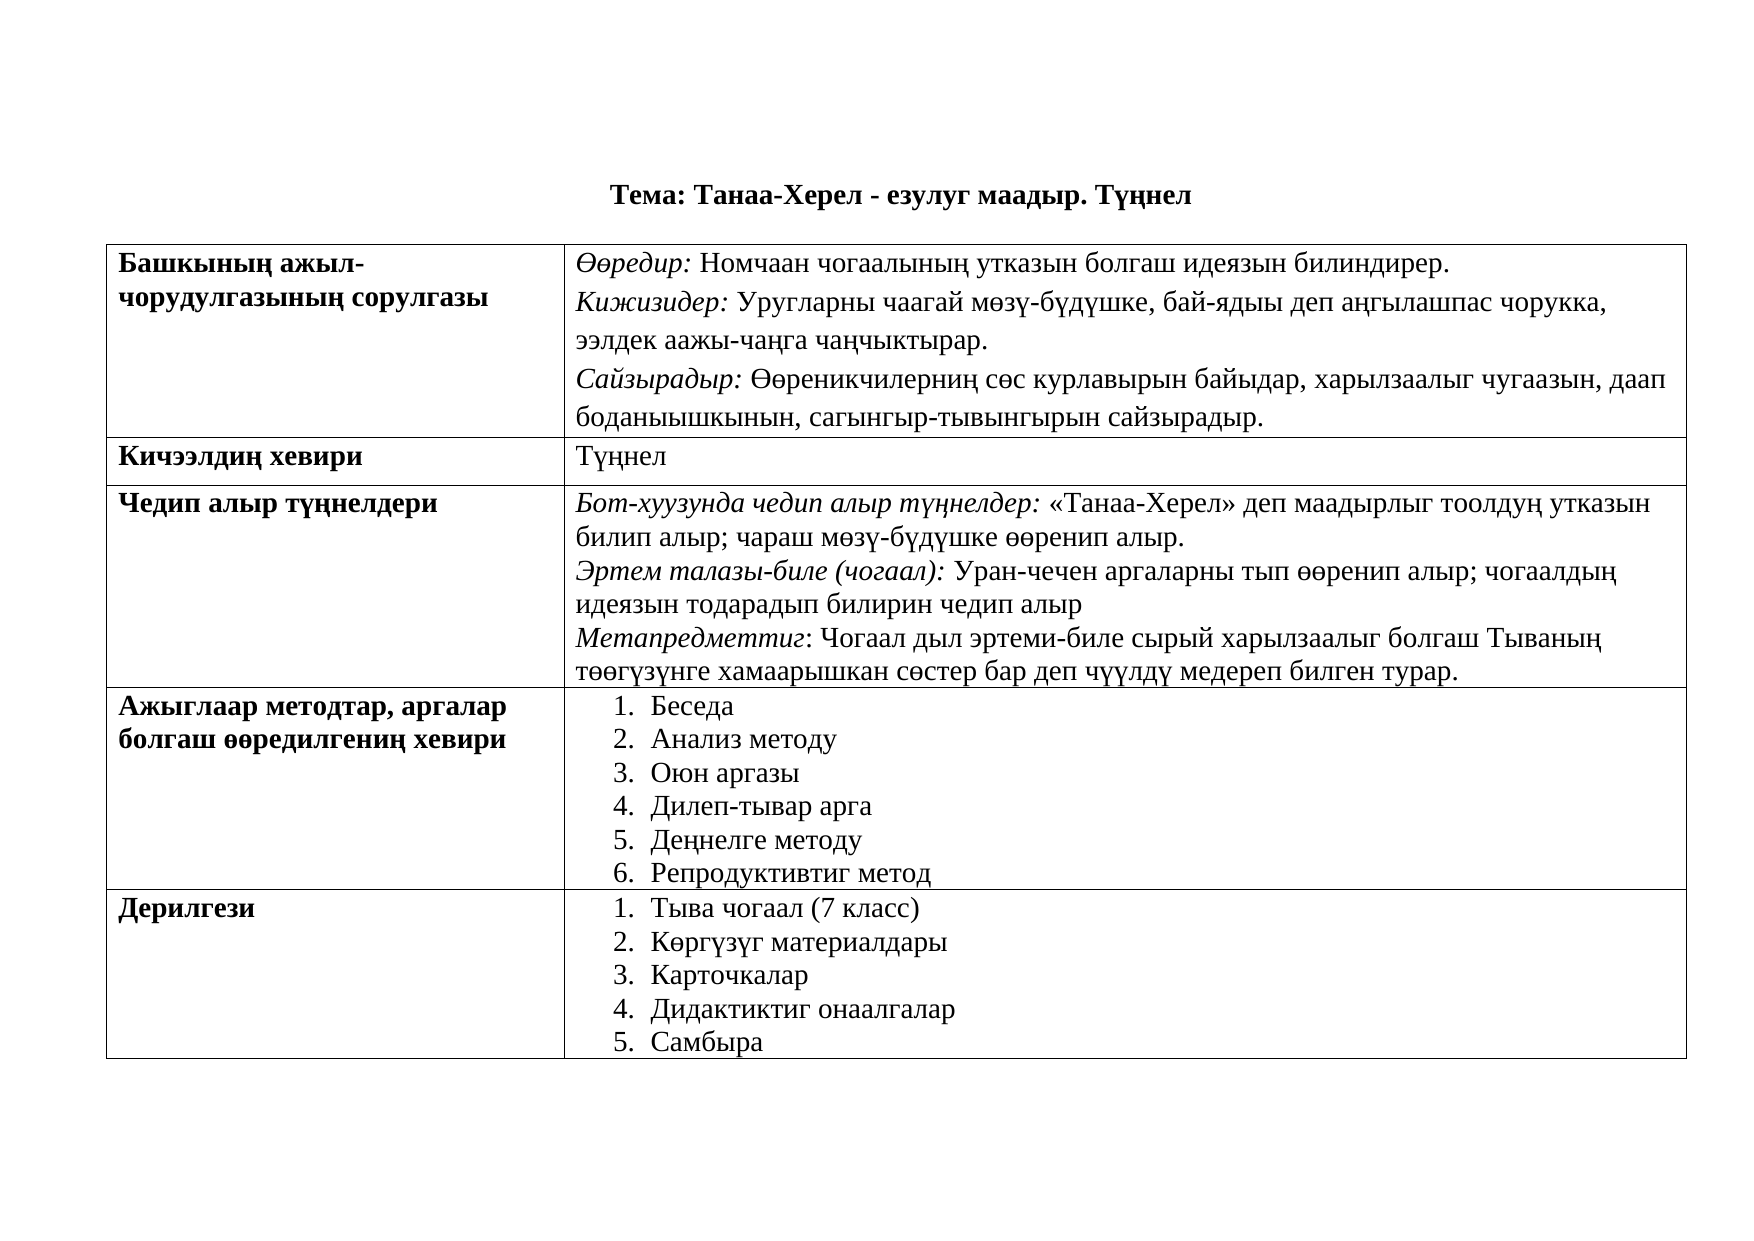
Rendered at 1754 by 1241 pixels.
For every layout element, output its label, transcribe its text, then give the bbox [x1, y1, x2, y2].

table_cell Түңнел [565, 438, 1686, 484]
table_cell Тыва чогаал (7 класс) Көргүзүг материалдары Карточкалар Дидактиктиг онаалгалар Самбыра [565, 890, 1686, 1058]
text Тема: Танаа-Херел - езулуг маадыр. Түңнел [118, 177, 1683, 211]
table_cell Ажыглаар методтар, аргалар болгаш өөредилгениң хевири [107, 688, 564, 889]
table_cell Бот-хуузунда чедип алыр түңнелдер: «Танаа-Херел» деп маадырлыг тоолдуң утказын билип алыр; чараш мөзү-бүдүшке өөренип алыр. Эртем талазы-биле (чогаал): Уран-чечен аргаларны тып өөренип алыр; чогаалдың идеязын тодарадып билирин чедип алыр Метапредметтиг: Чогаал дыл эртеми-биле сырый харылзаалыг болгаш Тываның төөгүзүнге хамаарышкан сөстер бар деп чүүлдү медереп билген турар. [565, 486, 1686, 687]
table_header Өөредир: Номчаан чогаалының утказын болгаш идеязын билиндирер. Кижизидер: Уругларны чаагай мөзү-бүдүшке, бай-ядыы деп аңгылашпас чорукка, ээлдек аажы-чаңга чаңчыктырар. Сайзырадыр: Өөреникчилерниң сөс курлавырын байыдар, харылзаалыг чугаазын, даап боданыышкынын, сагынгыр-тывынгырын сайзырадыр. [565, 245, 1686, 437]
table_cell Чедип алыр түңнелдери [107, 486, 564, 687]
table_cell Кичээлдиң хевири [107, 438, 564, 484]
table_cell Дерилгези [107, 890, 564, 1058]
table_header Башкының ажыл-чорудулгазының сорулгазы [107, 245, 564, 437]
table_cell Беседа Анализ методу Оюн аргазы Дилеп-тывар арга Деңнелге методу Репродуктивтиг метод [565, 688, 1686, 889]
